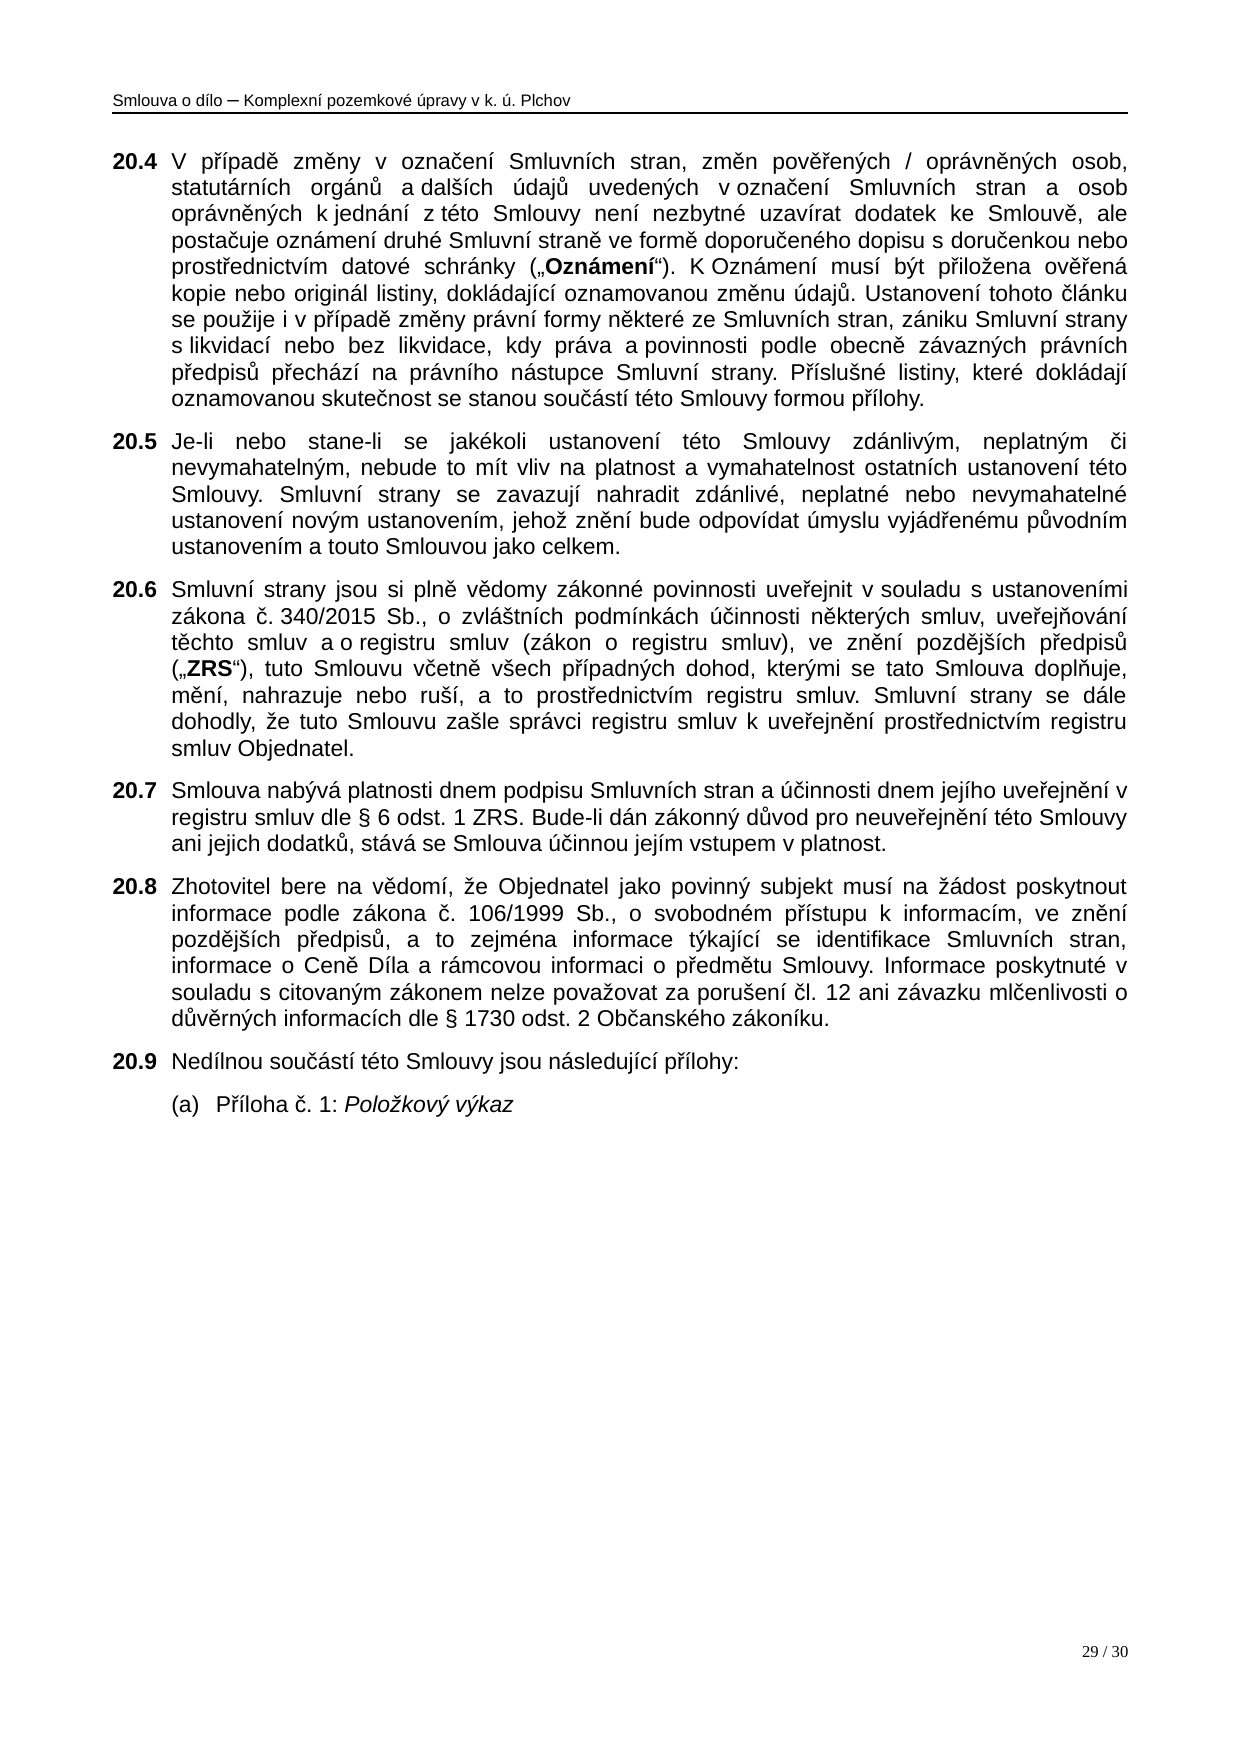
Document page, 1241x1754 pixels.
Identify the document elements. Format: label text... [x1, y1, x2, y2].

text V případě změny v označení Smluvních stran, změn pověřených / oprávněných osob, statutárních orgánů a dalších údajů uvedených v označení Smluvních stran a osob oprávněných k jednání z této Smlouvy není nezbytné uzavírat dodatek ke Smlouvě, ale postačuje oznámení druhé Smluvní straně ve formě doporučeného dopisu s doručenkou nebo prostřednictvím datové schránky („Oznámení“). K Oznámení musí být přiložena ověřená kopie nebo originál listiny, dokládající oznamovanou změnu údajů. Ustanovení tohoto článku se použije i v případě změny právní formy některé ze Smluvních stran, zániku Smluvní strany s likvidací nebo bez likvidace, kdy práva a povinnosti podle obecně závazných právních předpisů přechází na právního nástupce Smluvní strany. Příslušné listiny, které dokládají oznamovanou skutečnost se stanou součástí této Smlouvy formou přílohy. [112, 148, 1128, 411]
text Smluvní strany jsou si plně vědomy zákonné povinnosti uveřejnit v souladu s ustanoveními zákona č. 340/2015 Sb., o zvláštních podmínkách účinnosti některých smluv, uveřejňování těchto smluv a o registru smluv (zákon o registru smluv), ve znění pozdějších předpisů („ZRS“), tuto Smlouvu včetně všech případných dohod, kterými se tato Smlouva doplňuje, mění, nahrazuje nebo ruší, a to prostřednictvím registru smluv. Smluvní strany se dále dohodly, že tuto Smlouvu zašle správci registru smluv k uveřejnění prostřednictvím registru smluv Objednatel. [112, 576, 1128, 761]
text Zhotovitel bere na vědomí, že Objednatel jako povinný subjekt musí na žádost poskytnout informace podle zákona č. 106/1999 Sb., o svobodném přístupu k informacím, ve znění pozdějších předpisů, a to zejména informace týkající se identifikace Smluvních stran, informace o Ceně Díla a rámcovou informaci o předmětu Smlouvy. Informace poskytnuté v souladu s citovaným zákonem nelze považovat za porušení čl. 12 ani závazku mlčenlivosti o důvěrných informacích dle § 1730 odst. 2 Občanského zákoníku. [112, 873, 1128, 1031]
text Smlouva nabývá platnosti dnem podpisu Smluvních stran a účinnosti dnem jejího uveřejnění v registru smluv dle § 6 odst. 1 ZRS. Bude-li dán zákonný důvod pro neuveřejnění této Smlouvy ani jejich dodatků, stává se Smlouva účinnou jejím vstupem v platnost. [112, 777, 1128, 857]
text Je-li nebo stane-li se jakékoli ustanovení této Smlouvy zdánlivým, neplatným či nevymahatelným, nebude to mít vliv na platnost a vymahatelnost ostatních ustanovení této Smlouvy. Smluvní strany se zavazují nahradit zdánlivé, neplatné nebo nevymahatelné ustanovení novým ustanovením, jehož znění bude odpovídat úmyslu vyjádřenému původním ustanovením a touto Smlouvou jako celkem. [112, 428, 1128, 560]
list Příloha č. 1: Položkový výkaz [171, 1091, 1128, 1117]
text Nedílnou součástí této Smlouvy jsou následující přílohy: [112, 1048, 1128, 1074]
